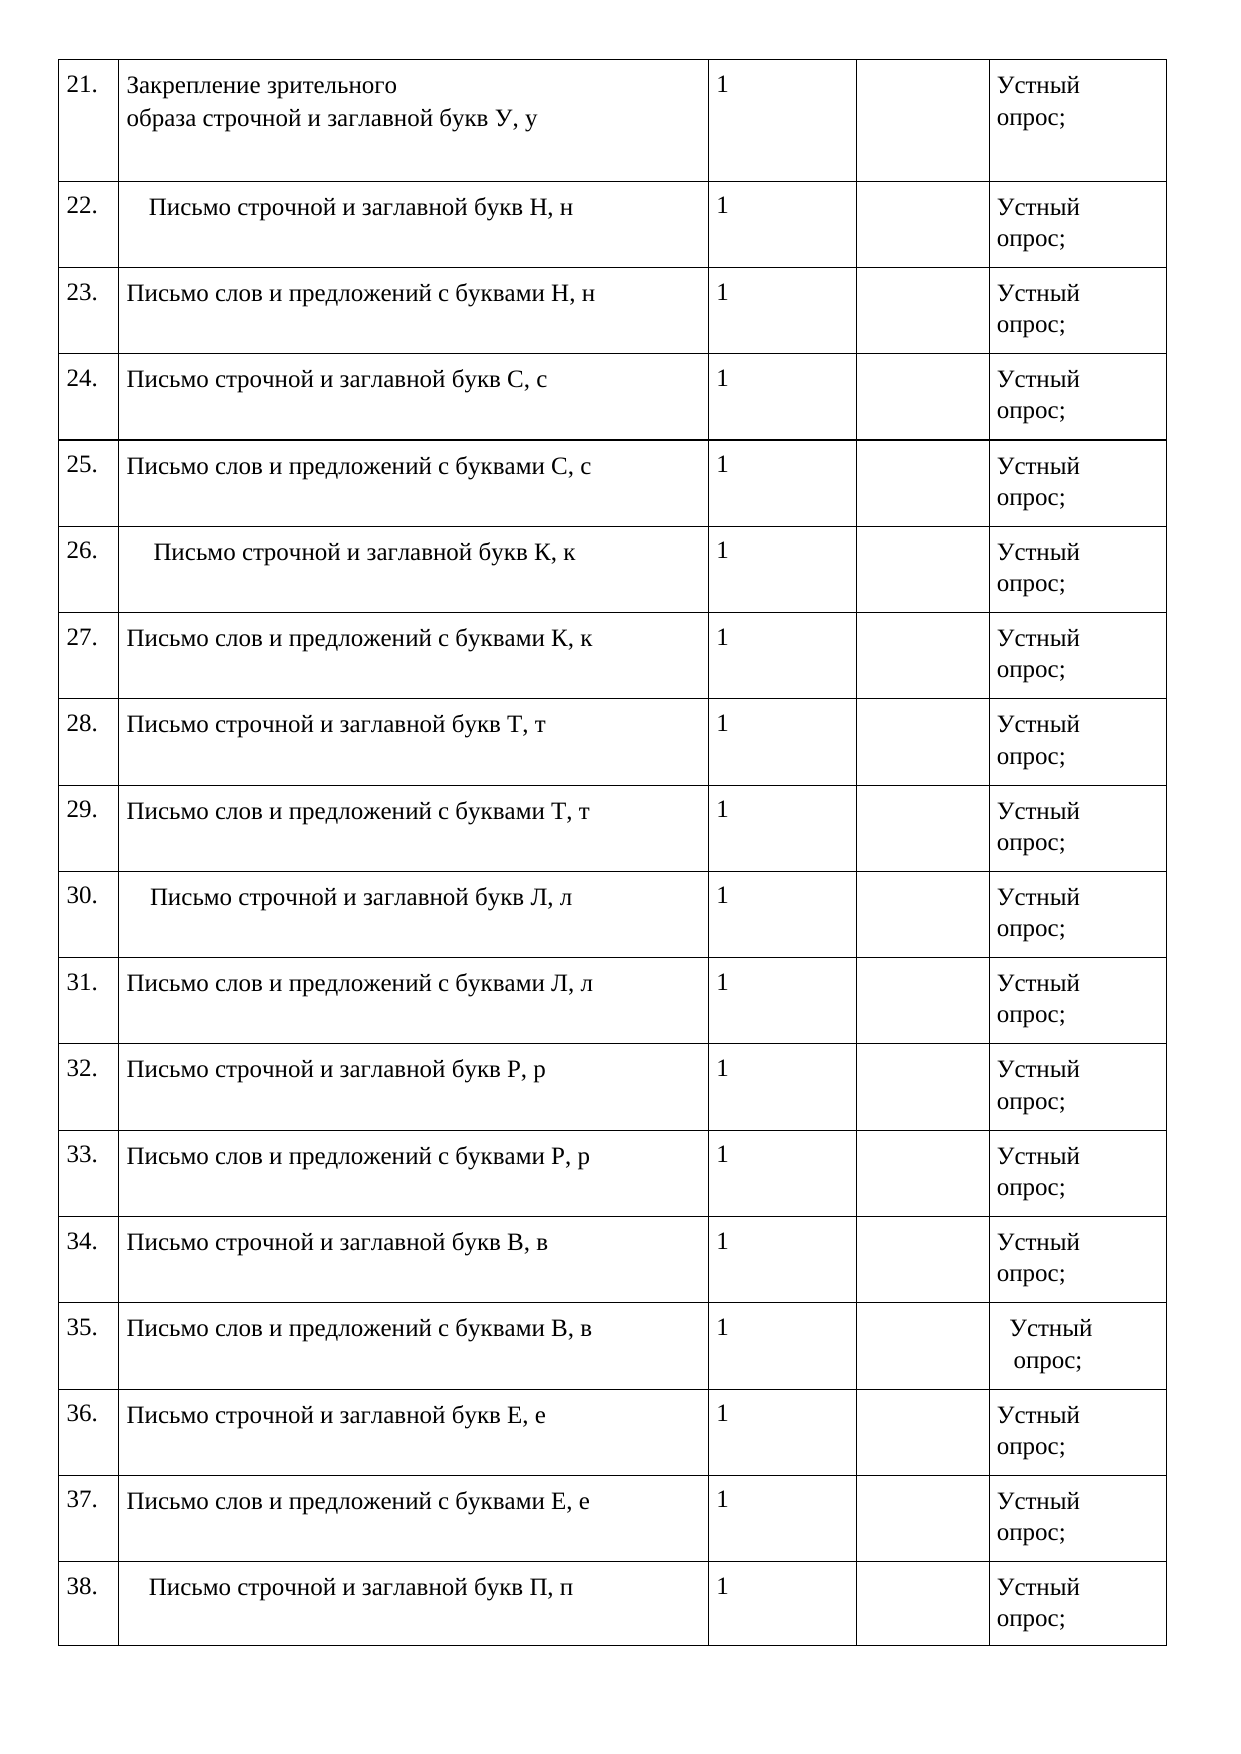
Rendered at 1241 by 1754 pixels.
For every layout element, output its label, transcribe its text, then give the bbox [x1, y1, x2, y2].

table_cell [857, 441, 989, 526]
table_cell 26. [59, 527, 118, 612]
table_cell Письмо слов и предложений с буквами К, к [119, 613, 708, 698]
table_cell 1 [709, 872, 856, 957]
table_cell [857, 1562, 989, 1645]
table_cell 36. [59, 1390, 118, 1475]
table_cell Письмо строчной и заглавной букв С, с [119, 354, 708, 439]
table_cell 27. [59, 613, 118, 698]
table_cell Устный опрос; [990, 958, 1166, 1043]
table_cell Письмо строчной и заглавной букв К, к [119, 527, 708, 612]
table_cell 33. [59, 1131, 118, 1216]
table_cell Устный опрос; [990, 1562, 1166, 1645]
table_cell [857, 1390, 989, 1475]
table_cell 37. [59, 1476, 118, 1561]
table_cell Устный опрос; [990, 1476, 1166, 1561]
table_cell 32. [59, 1044, 118, 1129]
table_cell Письмо строчной и заглавной букв Е, е [119, 1390, 708, 1475]
table_cell Устный опрос; [990, 182, 1166, 267]
table_cell Устный опрос; [990, 1217, 1166, 1302]
table_cell 1 [709, 613, 856, 698]
table_cell Письмо слов и предложений с буквами Р, р [119, 1131, 708, 1216]
table_cell Устный опрос; [990, 1390, 1166, 1475]
table_header 21. [59, 60, 118, 181]
table_cell [857, 699, 989, 784]
table_cell 28. [59, 699, 118, 784]
table_header [857, 60, 989, 181]
table_cell 24. [59, 354, 118, 439]
table_cell [857, 786, 989, 871]
table_cell 1 [709, 1390, 856, 1475]
table_cell [857, 354, 989, 439]
table_cell Устный опрос; [990, 613, 1166, 698]
table_cell 29. [59, 786, 118, 871]
table_cell 1 [709, 354, 856, 439]
table_cell [857, 613, 989, 698]
table_cell Устный опрос; [990, 268, 1166, 353]
table_cell Письмо строчной и заглавной букв Р, р [119, 1044, 708, 1129]
table_cell [857, 1044, 989, 1129]
table_cell 1 [709, 1131, 856, 1216]
table_cell Письмо строчной и заглавной букв П, п [119, 1562, 708, 1645]
table_cell 1 [709, 182, 856, 267]
table_cell 25. [59, 441, 118, 526]
table_cell [857, 527, 989, 612]
table_header Закрепление зрительного образа строчной и заглавной букв У, у [119, 60, 708, 181]
table_cell [857, 1303, 989, 1388]
table_cell 31. [59, 958, 118, 1043]
table_cell Письмо слов и предложений с буквами В, в [119, 1303, 708, 1388]
table_cell Письмо слов и предложений с буквами С, с [119, 441, 708, 526]
table_cell [857, 958, 989, 1043]
table_cell 1 [709, 527, 856, 612]
table_cell [857, 1476, 989, 1561]
table_cell 1 [709, 1562, 856, 1645]
table_cell Устный опрос; [990, 872, 1166, 957]
table_cell Письмо слов и предложений с буквами Е, е [119, 1476, 708, 1561]
table_cell Устный опрос; [990, 1044, 1166, 1129]
table_cell 1 [709, 958, 856, 1043]
table_cell [857, 1131, 989, 1216]
table_cell Письмо строчной и заглавной букв Н, н [119, 182, 708, 267]
table_cell 1 [709, 268, 856, 353]
table_cell [857, 872, 989, 957]
table_cell Устный опрос; [990, 441, 1166, 526]
table_cell [857, 1217, 989, 1302]
table_cell Устный опрос; [990, 527, 1166, 612]
table_cell Письмо слов и предложений с буквами Т, т [119, 786, 708, 871]
table_cell 34. [59, 1217, 118, 1302]
table_cell Письмо строчной и заглавной букв Т, т [119, 699, 708, 784]
table_cell 1 [709, 786, 856, 871]
table_cell Письмо слов и предложений с буквами Н, н [119, 268, 708, 353]
table_cell [857, 182, 989, 267]
table_cell Устный опрос; [990, 699, 1166, 784]
table_cell 23. [59, 268, 118, 353]
table_cell 1 [709, 1044, 856, 1129]
table_cell Устный опрос; [990, 1303, 1166, 1388]
table_cell Письмо слов и предложений с буквами Л, л [119, 958, 708, 1043]
table_cell Устный опрос; [990, 1131, 1166, 1216]
table_cell 1 [709, 441, 856, 526]
table_cell 1 [709, 1217, 856, 1302]
table_cell 1 [709, 1476, 856, 1561]
table_cell 30. [59, 872, 118, 957]
table_cell 1 [709, 699, 856, 784]
table_cell 22. [59, 182, 118, 267]
table_cell 1 [709, 1303, 856, 1388]
table_cell 38. [59, 1562, 118, 1645]
table_cell Устный опрос; [990, 786, 1166, 871]
table_cell Устный опрос; [990, 354, 1166, 439]
table_cell [857, 268, 989, 353]
table_header 1 [709, 60, 856, 181]
table_cell Письмо строчной и заглавной букв В, в [119, 1217, 708, 1302]
table_header Устный опрос; [990, 60, 1166, 181]
table_cell Письмо строчной и заглавной букв Л, л [119, 872, 708, 957]
table_cell 35. [59, 1303, 118, 1388]
